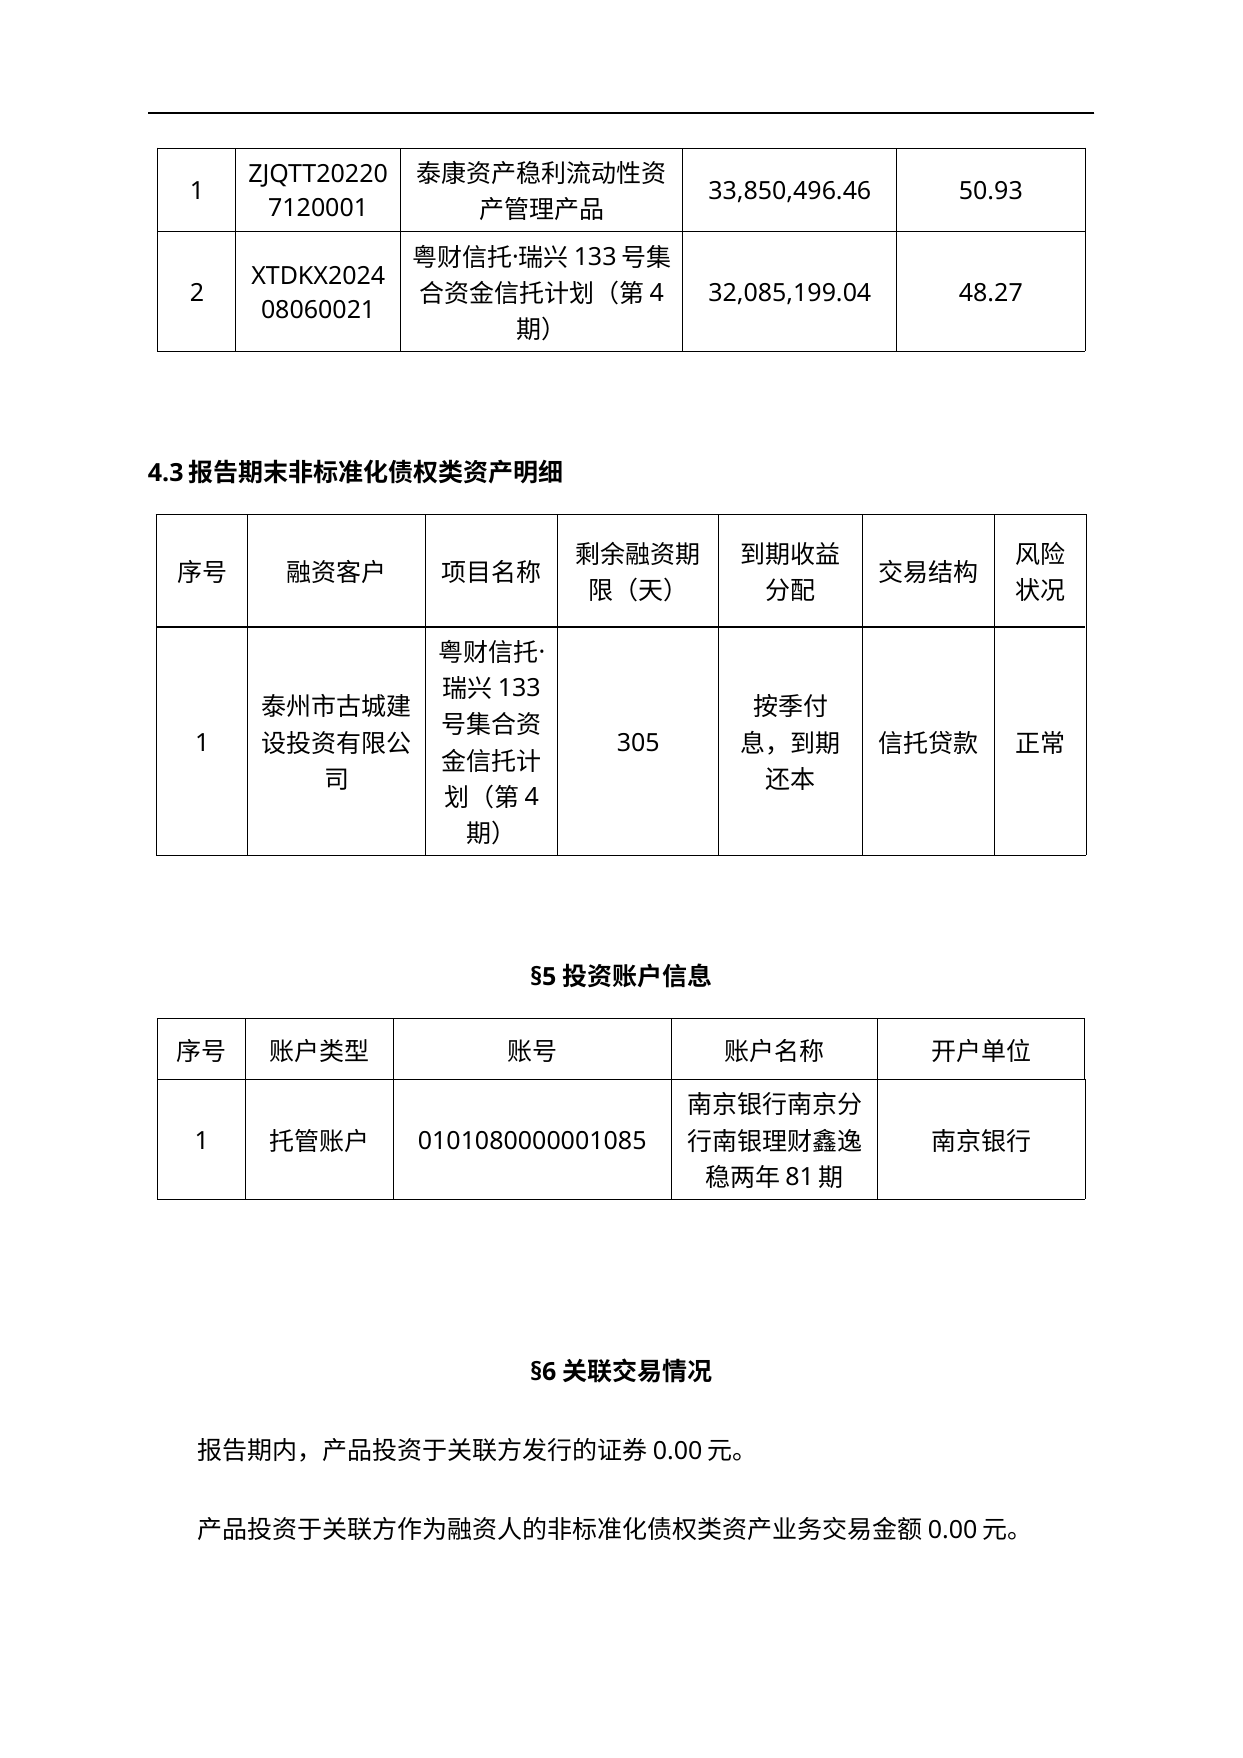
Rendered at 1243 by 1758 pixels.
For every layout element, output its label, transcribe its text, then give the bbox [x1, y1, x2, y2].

table_cell XTDKX202408060021 [236, 232, 400, 351]
table_cell 1 [158, 1080, 245, 1199]
table_cell 粤财信托·瑞兴133号集合资金信托计划（第4期） [426, 628, 557, 855]
table_cell 正常 [995, 626, 1086, 855]
table_cell 泰康资产稳利流动性资产管理产品 [401, 149, 682, 231]
table_cell 南京银行 [878, 1080, 1085, 1199]
table_header 交易结构 [863, 515, 994, 626]
table_cell 50.93 [897, 149, 1085, 231]
table_cell 0101080000001085 [394, 1080, 671, 1199]
table_cell 32,085,199.04 [683, 232, 896, 351]
table_header 序号 [157, 515, 247, 626]
table_cell 南京银行南京分行南银理财鑫逸稳两年81期 [672, 1080, 877, 1199]
table_cell 泰州市古城建设投资有限公司 [248, 628, 425, 855]
table_cell 48.27 [897, 232, 1085, 351]
table_header 融资客户 [248, 515, 425, 626]
table_header 风险状况 [995, 515, 1086, 626]
table_cell 信托贷款 [863, 628, 994, 855]
text 报告期内，产品投资于关联方发行的证券0.00元。 [148, 1430, 1094, 1467]
table_cell 按季付息，到期还本 [719, 628, 862, 855]
table_cell 305 [558, 628, 718, 855]
text §6 关联交易情况 [148, 1351, 1094, 1387]
table_cell ZJQTT202207120001 [236, 149, 400, 231]
text §5 投资账户信息 [148, 956, 1094, 992]
table_header 项目名称 [426, 515, 557, 626]
table_cell 粤财信托·瑞兴133号集合资金信托计划（第4期） [401, 232, 682, 351]
table_cell 2 [158, 232, 235, 351]
table_cell 33,850,496.46 [683, 149, 896, 231]
table_header 剩余融资期限（天） [558, 515, 718, 626]
table_header 账户名称 [672, 1019, 877, 1079]
text 4.3报告期末非标准化债权类资产明细 [148, 452, 1094, 488]
table_header 到期收益分配 [719, 515, 862, 626]
table_cell 1 [157, 628, 247, 855]
table_header 开户单位 [878, 1019, 1084, 1079]
table_header 序号 [158, 1019, 245, 1079]
table_cell 1 [158, 149, 235, 231]
table_header 账号 [394, 1019, 671, 1079]
table_header 账户类型 [246, 1019, 393, 1079]
text 产品投资于关联方作为融资人的非标准化债权类资产业务交易金额0.00元。 [148, 1510, 1094, 1546]
table_cell 托管账户 [246, 1080, 393, 1199]
